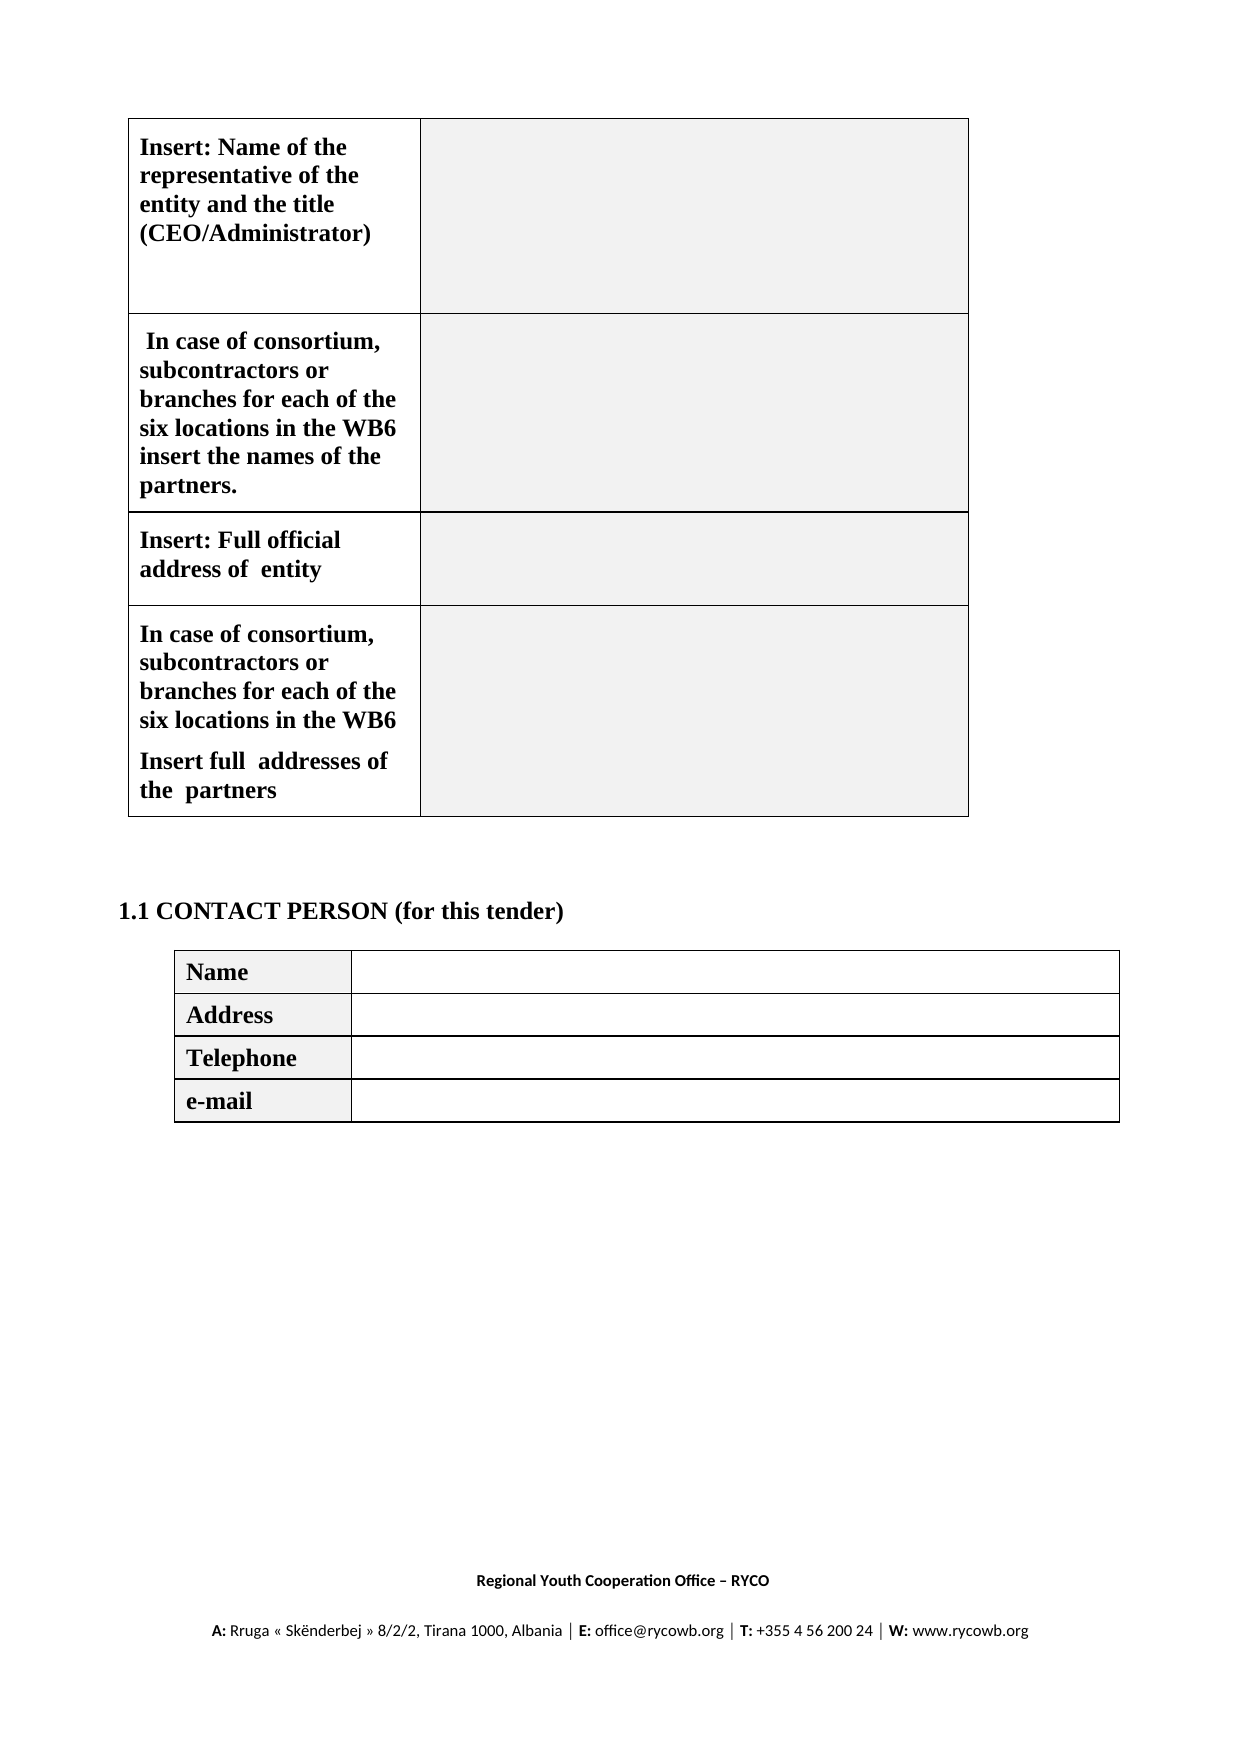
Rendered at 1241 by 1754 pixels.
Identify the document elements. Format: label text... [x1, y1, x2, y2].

table_cell Address [175, 994, 351, 1035]
table_header Name [175, 951, 351, 992]
table_cell [421, 606, 968, 816]
text 1.1 CONTACT PERSON (for this tender) [118, 896, 1122, 925]
table_cell Insert: Name of the representative of the entity and the title (CEO/Administrator) [129, 119, 420, 313]
table_cell Telephone [175, 1037, 351, 1078]
table_cell e-mail [175, 1080, 351, 1121]
table_cell [352, 1080, 1119, 1121]
table_cell In case of consortium, subcontractors or branches for each of the six locations in the WB6 Insert full addresses of the partners [129, 606, 420, 816]
table_cell [421, 119, 968, 313]
table_cell [421, 314, 968, 511]
table_header [352, 951, 1119, 992]
table_cell [421, 513, 968, 605]
table_cell [352, 1037, 1119, 1078]
table_cell In case of consortium, subcontractors or branches for each of the six locations in the WB6 insert the names of the partners. [129, 314, 420, 511]
table_cell Insert: Full official address of entity [129, 513, 420, 605]
table_cell [352, 994, 1119, 1035]
